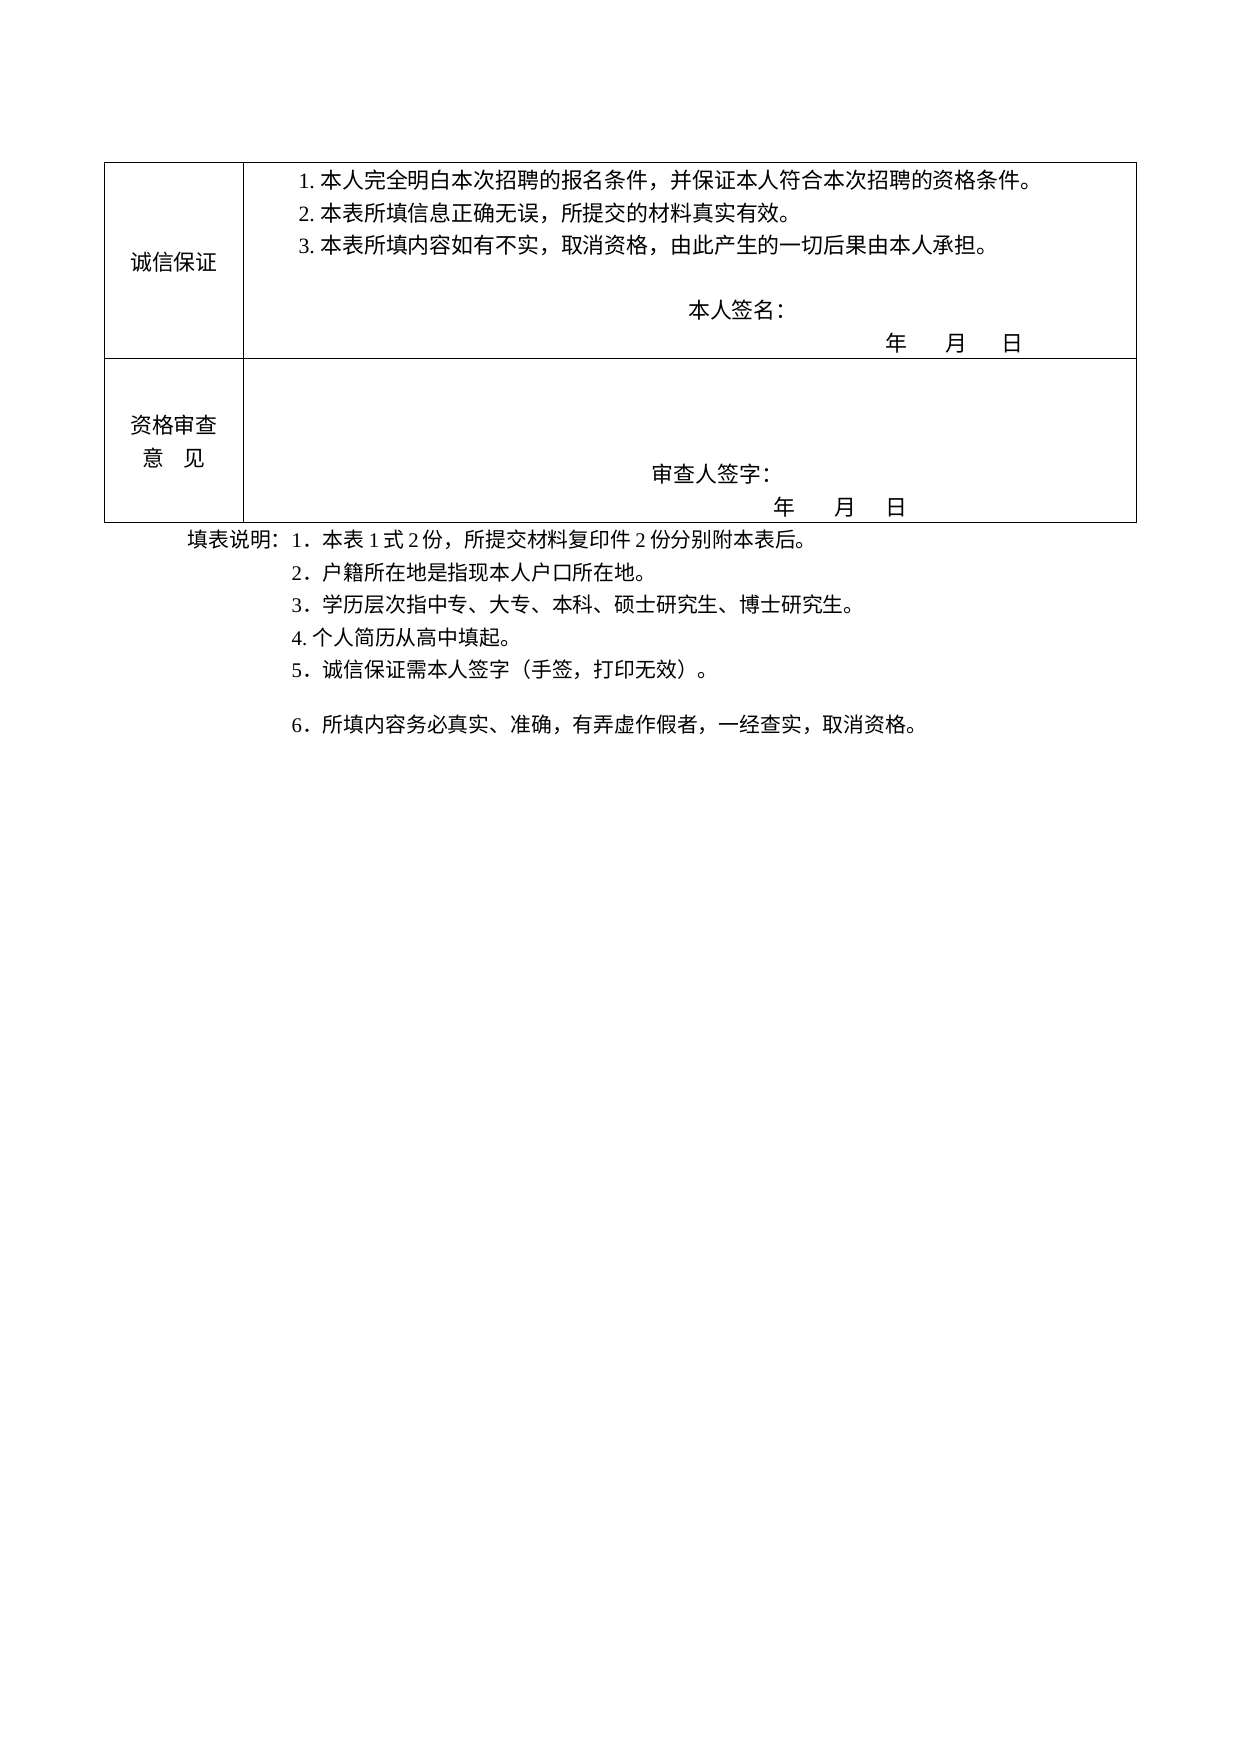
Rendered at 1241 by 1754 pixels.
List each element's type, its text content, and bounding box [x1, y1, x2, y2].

text 6．所填内容务必真实、准确，有弄虚作假者，一经查实，取消资格。 [187, 685, 1053, 750]
text 2．户籍所在地是指现本人户口所在地。 [187, 555, 1053, 588]
text 5．诚信保证需本人签字（手签，打印无效）。 [187, 653, 1053, 685]
table_cell 诚信保证 [105, 163, 243, 358]
text 填表说明：1．本表1式2份，所提交材料复印件2份分别附本表后。 [187, 523, 1053, 555]
text 4. 个人简历从高中填起。 [187, 620, 1053, 653]
table_cell 资格审查 意 见 [105, 359, 243, 522]
table_cell 1. 本人完全明白本次招聘的报名条件，并保证本人符合本次招聘的资格条件。 2. 本表所填信息正确无误，所提交的材料真实有效。 3. 本表所填内容如有不实，取消资格，由此产生的一切后果由本人承担。 本人签名： 年 月 日 [244, 163, 1136, 358]
text 3．学历层次指中专、大专、本科、硕士研究生、博士研究生。 [187, 588, 1053, 620]
table_cell 审查人签字： 年 月 日 [244, 359, 1136, 522]
